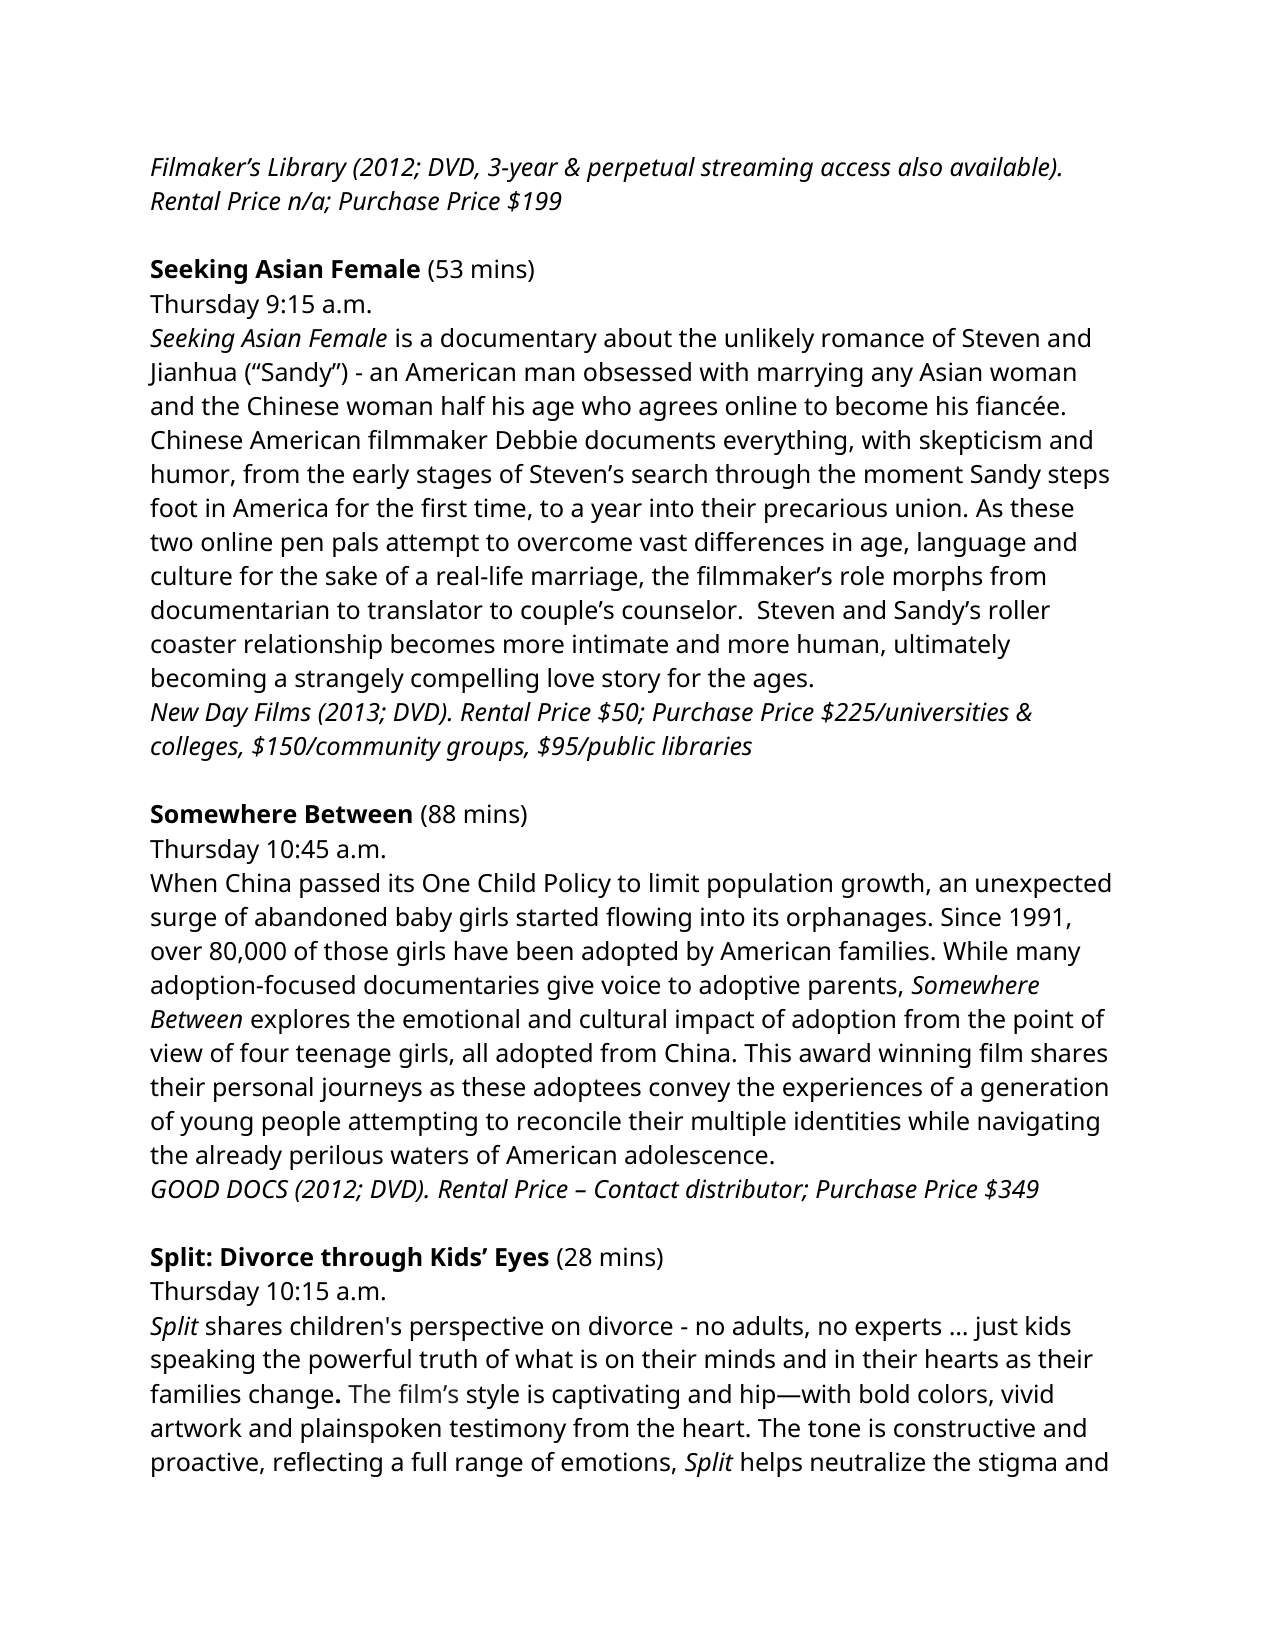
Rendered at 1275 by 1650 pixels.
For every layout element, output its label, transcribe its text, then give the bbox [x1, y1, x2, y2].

text Somewhere Between (88 mins) [150, 797, 1125, 831]
text When China passed its One Child Policy to limit population growth, an unexpected surge of abandoned baby girls started flowing into its orphanages. Since 1991, over 80,000 of those girls have been adopted by American families. While many adoption-focused documentaries give voice to adoptive parents, Somewhere Between explores the emotional and cultural impact of adoption from the point of view of four teenage girls, all adopted from China. This award winning film shares their personal journeys as these adoptees convey the experiences of a generation of young people attempting to reconcile their multiple identities while navigating the already perilous waters of American adolescence. [150, 865, 1125, 1172]
text Thursday 9:15 a.m. [150, 286, 1125, 320]
text New Day Films (2013; DVD). Rental Price $50; Purchase Price $225/universities & colleges, $150/community groups, $95/public libraries [150, 695, 1125, 763]
text Thursday 10:45 a.m. [150, 831, 1125, 865]
text Filmaker’s Library (2012; DVD, 3-year & perpetual streaming access also available). Rental Price n/a; Purchase Price $199 [150, 150, 1125, 218]
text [150, 1308, 1125, 1478]
text Seeking Asian Female (53 mins) [150, 252, 1125, 286]
text Split: Divorce through Kids’ Eyes (28 mins) [150, 1240, 1125, 1274]
text Thursday 10:15 a.m. [150, 1274, 1125, 1308]
text GOOD DOCS (2012; DVD). Rental Price – Contact distributor; Purchase Price $349 [150, 1172, 1125, 1206]
text Seeking Asian Female is a documentary about the unlikely romance of Steven and Jianhua (“Sandy”) - an American man obsessed with marrying any Asian woman and the Chinese woman half his age who agrees online to become his fiancée. Chinese American filmmaker Debbie documents everything, with skepticism and humor, from the early stages of Steven’s search through the moment Sandy steps foot in America for the first time, to a year into their precarious union. As these two online pen pals attempt to overcome vast differences in age, language and culture for the sake of a real-life marriage, the filmmaker’s role morphs from documentarian to translator to couple’s counselor. Steven and Sandy’s roller coaster relationship becomes more intimate and more human, ultimately becoming a strangely compelling love story for the ages. [150, 320, 1125, 695]
